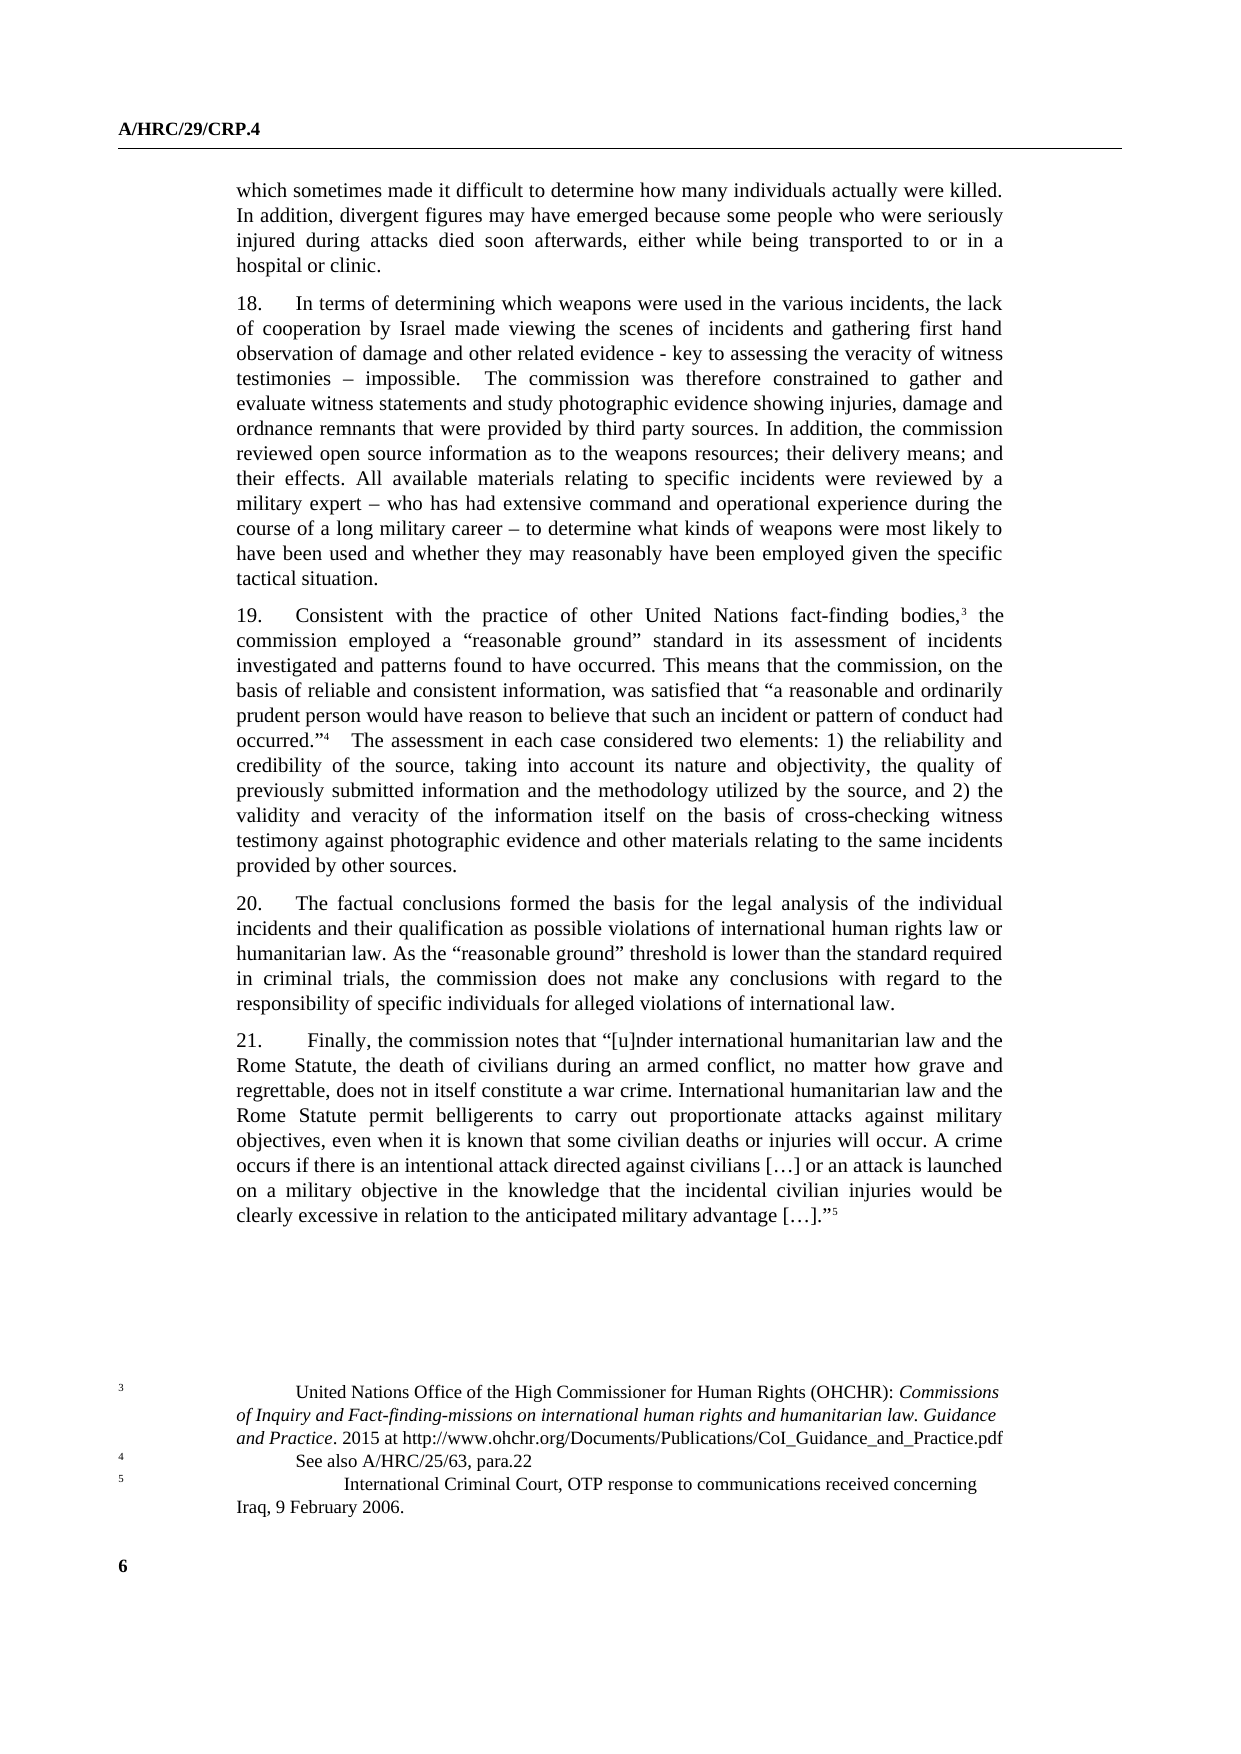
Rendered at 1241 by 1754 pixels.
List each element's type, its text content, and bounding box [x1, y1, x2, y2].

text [236, 177, 1004, 277]
text 20. The factual conclusions formed the basis for the legal analysis of the individual incidents and their qualification as possible violations of international human rights law or humanitarian law. As the “reasonable ground” threshold is lower than the standard required in criminal trials, the commission does not make any conclusions with regard to the responsibility of specific individuals for alleged violations of international law. [236, 890, 1004, 1015]
text 21. Finally, the commission notes that “[u]nder international humanitarian law and the Rome Statute, the death of civilians during an armed conflict, no matter how grave and regrettable, does not in itself constitute a war crime. International humanitarian law and the Rome Statute permit belligerents to carry out proportionate attacks against military objectives, even when it is known that some civilian deaths or injuries will occur. A crime occurs if there is an intentional attack directed against civilians […] or an attack is launched on a military objective in the knowledge that the incidental civilian injuries would be clearly excessive in relation to the anticipated military advantage […].” [236, 1027, 1004, 1227]
text 18. In terms of determining which weapons were used in the various incidents, the lack of cooperation by Israel made viewing the scenes of incidents and gathering first hand observation of damage and other related evidence - key to assessing the veracity of witness testimonies – impossible. The commission was therefore constrained to gather and evaluate witness statements and study photographic evidence showing injuries, damage and ordnance remnants that were provided by third party sources. In addition, the commission reviewed open source information as to the weapons resources; their delivery means; and their effects. All available materials relating to specific incidents were reviewed by a military expert – who has had extensive command and operational experience during the course of a long military career – to determine what kinds of weapons were most likely to have been used and whether they may reasonably have been employed given the specific tactical situation. [236, 290, 1004, 590]
text 19. Consistent with the practice of other United Nations fact-finding bodies, the commission employed a “reasonable ground” standard in its assessment of incidents investigated and patterns found to have occurred. This means that the commission, on the basis of reliable and consistent information, was satisfied that “a reasonable and ordinarily prudent person would have reason to believe that such an incident or pattern of conduct had occurred.” The assessment in each case considered two elements: 1) the reliability and credibility of the source, taking into account its nature and objectivity, the quality of previously submitted information and the methodology utilized by the source, and 2) the validity and veracity of the information itself on the basis of cross-checking witness testimony against photographic evidence and other materials relating to the same incidents provided by other sources. [236, 602, 1004, 877]
